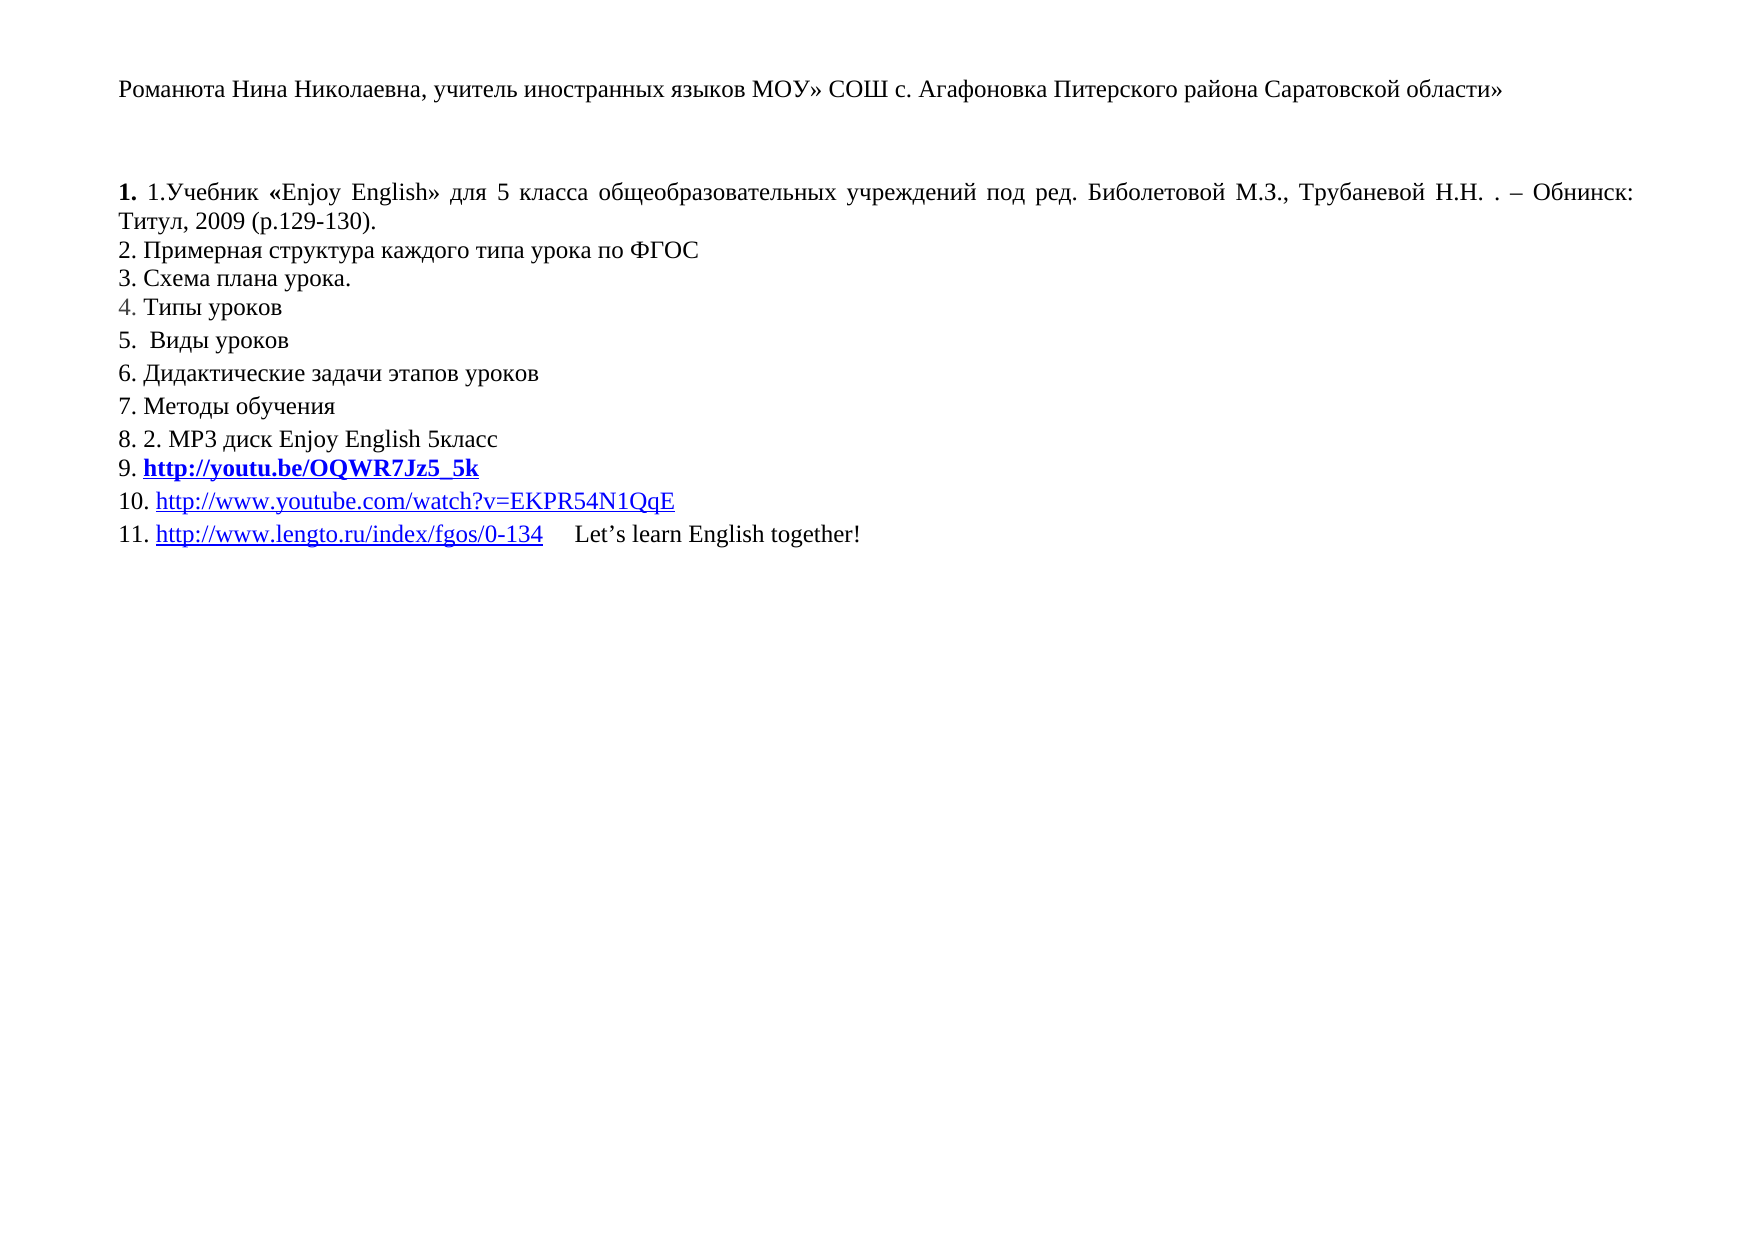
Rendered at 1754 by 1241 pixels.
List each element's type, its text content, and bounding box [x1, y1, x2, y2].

text 10. http://www.youtube.com/watch?v=EKPR54N1QqE [118, 486, 1636, 515]
list 8. 2. MP3 диск Enjoy English 5класс [118, 424, 1636, 453]
list 1. 1.Учебник «Enjoy English» для 5 класса общеобразовательных учреждений под ред. Биболетовой М.З., Трубаневой Н.Н. . – Обнинск: Титул, 2009 (p.129-130). [118, 177, 1636, 235]
text 7. Методы обучения [118, 391, 1636, 420]
text 9. http://youtu.be/OQWR7Jz5_5k [118, 453, 1636, 482]
text 5. Виды уроков [118, 325, 1636, 354]
list 2. Примерная структура каждого типа урока по ФГОС [118, 235, 1636, 263]
text 4. Типы уроков [118, 292, 1636, 321]
text 6. Дидактические задачи этапов уроков [118, 358, 1636, 387]
text 11. http://www.lengto.ru/index/fgos/0-134 Let’s learn English together! [118, 519, 1636, 548]
text 3. Схема плана урока. [118, 263, 1636, 292]
